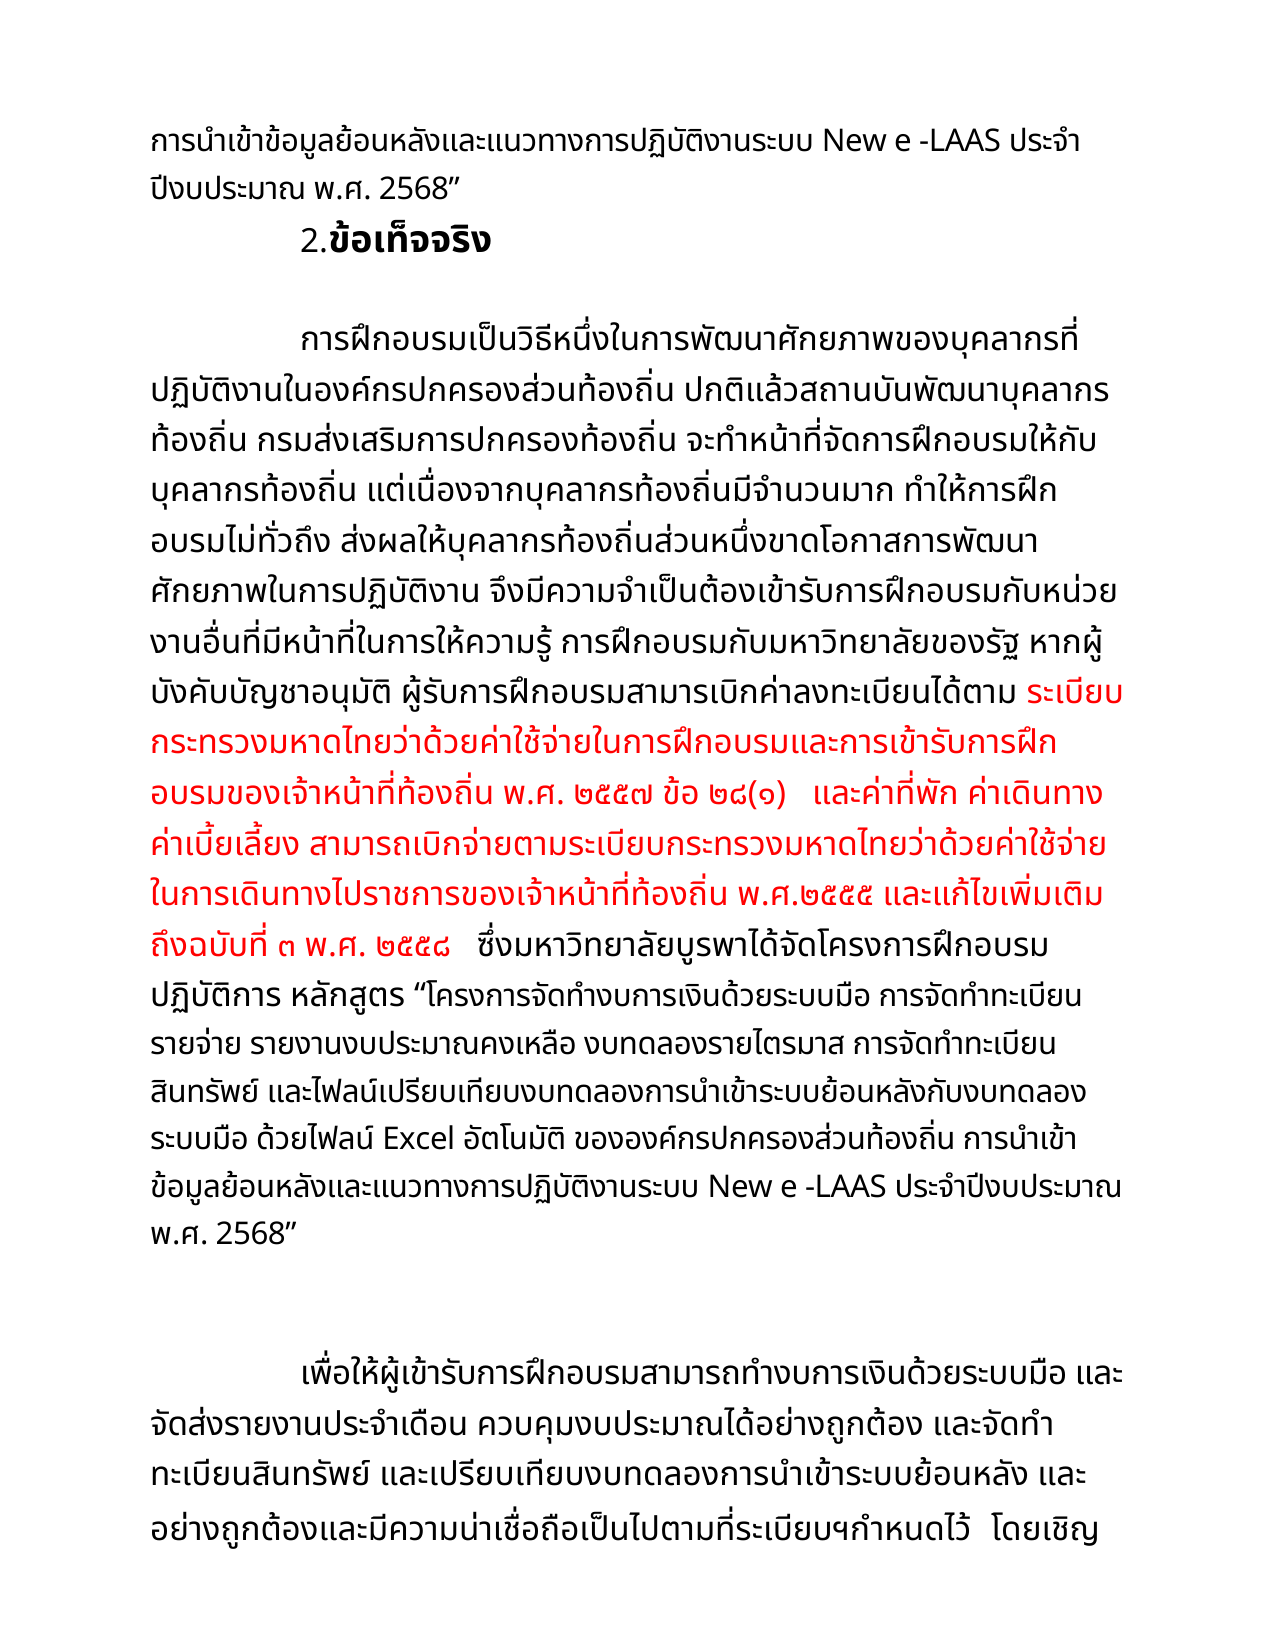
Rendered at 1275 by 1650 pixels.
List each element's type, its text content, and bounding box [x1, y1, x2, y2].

text 2.ข้อเท็จจริง [150, 213, 1125, 315]
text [150, 1349, 1125, 1557]
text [150, 118, 1125, 213]
text การฝึกอบรมเป็นวิธีหนึ่งในการพัฒนาศักยภาพของบุคลากรที่ปฏิบัติงานในองค์กรปกครองส่วนท้องถิ่น ปกติแล้วสถานบันพัฒนาบุคลากรท้องถิ่น กรมส่งเสริมการปกครองท้องถิ่น จะทำหน้าที่จัดการฝึกอบรมให้กับบุคลากรท้องถิ่น แต่เนื่องจากบุคลากรท้องถิ่นมีจำนวนมาก ทำให้การฝึกอบรมไม่ทั่วถึง ส่งผลให้บุคลากรท้องถิ่นส่วนหนึ่งขาดโอกาสการพัฒนาศักยภาพในการปฏิบัติงาน จึงมีความจำเป็นต้องเข้ารับการฝึกอบรมกับหน่วยงานอื่นที่มีหน้าที่ในการให้ความรู้ การฝึกอบรมกับมหาวิทยาลัยของรัฐ หากผู้บังคับบัญชาอนุมัติ ผู้รับการฝึกอบรมสามารเบิกค่าลงทะเบียนได้ตาม ระเบียบกระทรวงมหาดไทยว่าด้วยค่าใช้จ่ายในการฝึกอบรมและการเข้ารับการฝึกอบรมของเจ้าหน้าที่ท้องถิ่น พ.ศ. ๒๕๕๗ ข้อ ๒๘(๑) และค่าที่พัก ค่าเดินทาง ค่าเบี้ยเลี้ยง สามารถเบิกจ่ายตามระเบียบกระทรวงมหาดไทยว่าด้วยค่าใช้จ่ายในการเดินทางไปราชการของเจ้าหน้าที่ท้องถิ่น พ.ศ.๒๕๕๕ และแก้ไขเพิ่มเติมถึงฉบับที่ ๓ พ.ศ. ๒๕๕๘ ซึ่งมหาวิทยาลัยบูรพาได้จัดโครงการฝึกอบรมปฏิบัติการ หลักสูตร “โครงการจัดทำงบการเงินด้วยระบบมือ การจัดทำทะเบียนรายจ่าย รายงานงบประมาณคงเหลือ งบทดลองรายไตรมาส การจัดทำทะเบียนสินทรัพย์ และไฟลน์เปรียบเทียบงบทดลองการนำเข้าระบบย้อนหลังกับงบทดลองระบบมือ ด้วยไฟลน์ Excel อัตโนมัติ ขององค์กรปกครองส่วนท้องถิ่น การนำเข้าข้อมูลย้อนหลังและแนวทางการปฏิบัติงานระบบ New e -LAAS ประจำปีงบประมาณ พ.ศ. 2568” [150, 315, 1125, 1258]
